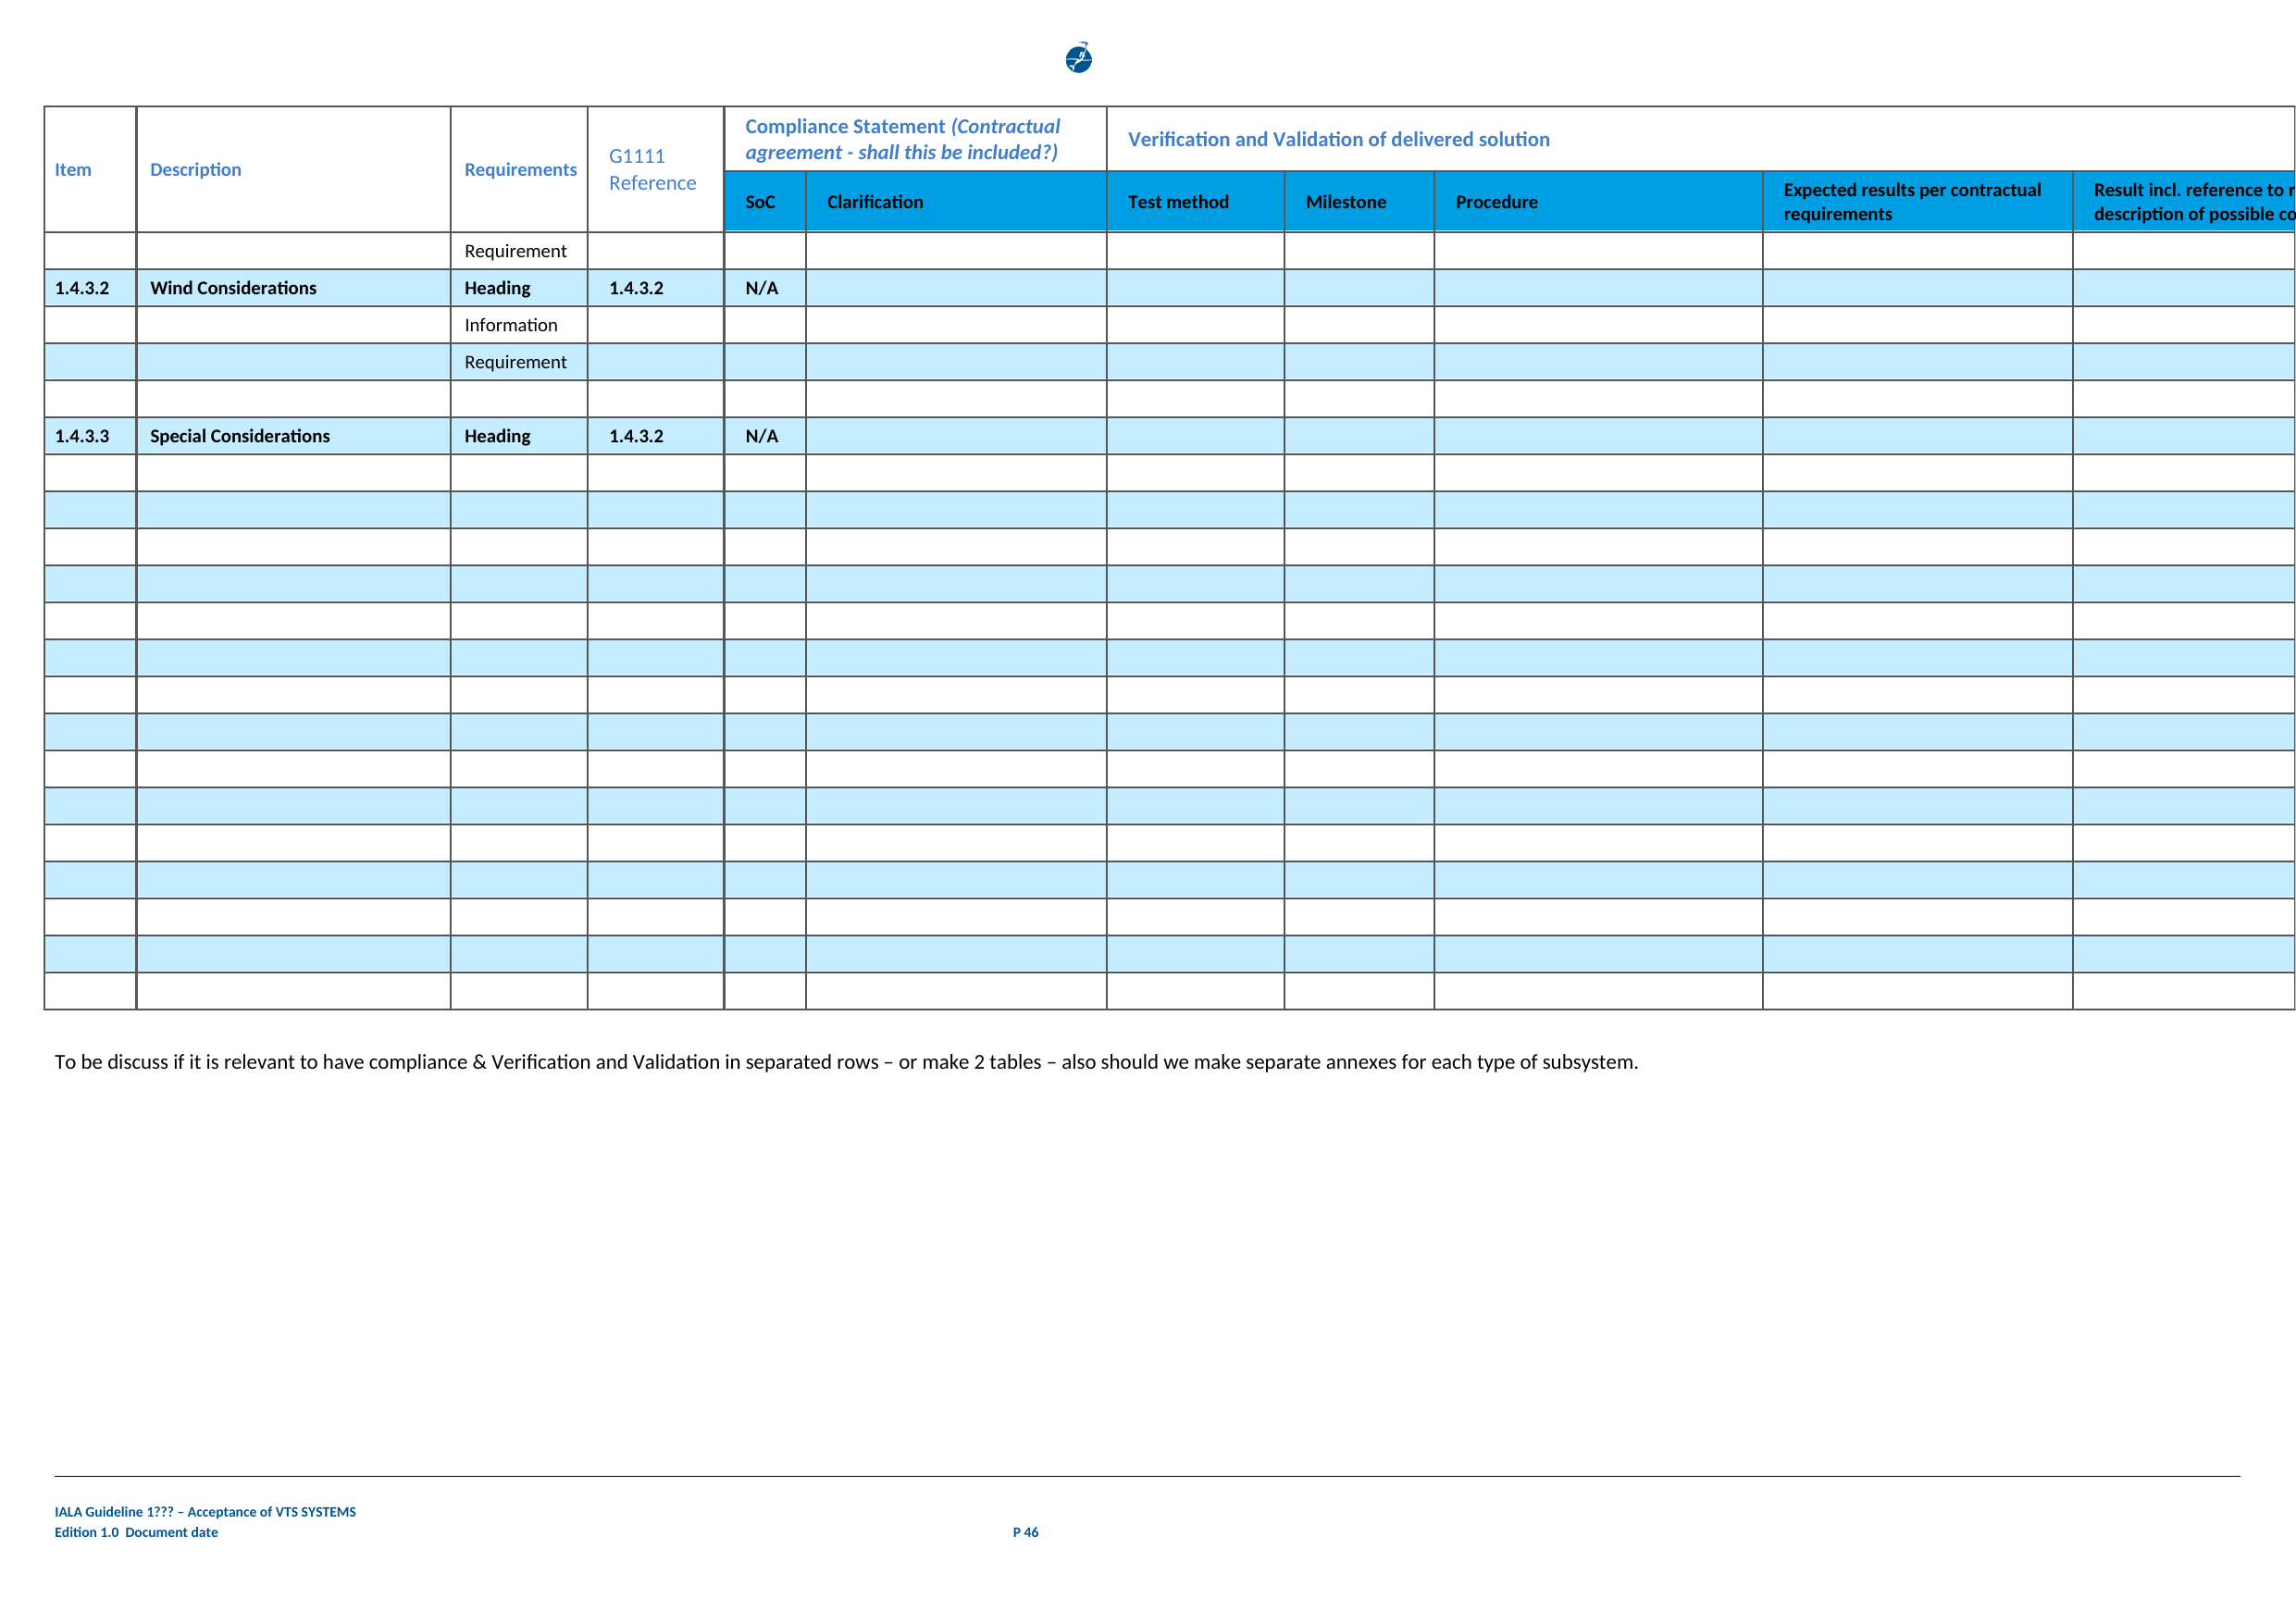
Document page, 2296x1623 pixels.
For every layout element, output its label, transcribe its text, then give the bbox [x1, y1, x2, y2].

table_cell [726, 714, 805, 749]
table_cell [1764, 862, 2072, 897]
table_cell [1285, 381, 1433, 415]
table_header Description [138, 107, 450, 230]
table_cell N/A [726, 270, 805, 304]
table_cell [807, 270, 1106, 304]
table_cell [1435, 344, 1762, 378]
table_cell [589, 788, 723, 823]
table_cell [1108, 270, 1284, 304]
table_cell [1285, 418, 1433, 452]
table_cell Wind Considerations [138, 270, 450, 304]
table_cell [452, 529, 587, 564]
table_cell 1.4.3.2 [45, 270, 135, 304]
table_cell [589, 529, 723, 564]
table_cell [1764, 825, 2072, 860]
table_cell [807, 529, 1106, 564]
table_cell [807, 973, 1106, 1008]
table_cell [807, 788, 1106, 823]
table_cell [45, 936, 135, 971]
table_header Requirements [452, 107, 587, 230]
table_cell [726, 455, 805, 489]
table_cell [138, 825, 450, 860]
table_cell [1285, 529, 1433, 564]
table_cell [1435, 529, 1762, 564]
table_cell [1764, 529, 2072, 564]
table_cell [726, 751, 805, 786]
table_cell [807, 566, 1106, 601]
table_cell [1764, 640, 2072, 675]
table_cell [45, 677, 135, 712]
table_cell [2074, 381, 2294, 415]
table_header G1111 Reference [589, 107, 723, 230]
table_cell [807, 862, 1106, 897]
table_cell [1764, 936, 2072, 971]
table_cell [45, 529, 135, 564]
table_cell [138, 714, 450, 749]
table_cell [138, 529, 450, 564]
table_cell [726, 307, 805, 341]
table_cell [138, 307, 450, 341]
table_cell [1435, 492, 1762, 527]
table_cell [2074, 566, 2294, 601]
table_cell [1285, 640, 1433, 675]
table_cell [1285, 973, 1433, 1008]
table_cell [45, 603, 135, 638]
table_cell [452, 936, 587, 971]
table_cell [452, 862, 587, 897]
table_cell [726, 973, 805, 1008]
table_cell [1764, 714, 2072, 749]
table_cell [1285, 344, 1433, 378]
table_cell [1108, 529, 1284, 564]
table_cell Requirement [452, 344, 587, 378]
table_cell [452, 714, 587, 749]
table_cell [807, 233, 1106, 267]
table_cell [138, 640, 450, 675]
table_header Item [45, 107, 135, 230]
table_cell [138, 751, 450, 786]
table_cell Heading [452, 270, 587, 304]
table_cell [807, 455, 1106, 489]
table_cell [1435, 418, 1762, 452]
table_cell [589, 862, 723, 897]
table_cell [726, 233, 805, 267]
table_cell [2074, 788, 2294, 823]
table_cell [726, 640, 805, 675]
table_cell [138, 973, 450, 1008]
table_cell [1764, 566, 2072, 601]
table_cell [807, 418, 1106, 452]
table_cell [807, 936, 1106, 971]
table_cell [1108, 455, 1284, 489]
table_cell [1108, 418, 1284, 452]
table_cell [138, 344, 450, 378]
table_cell [1435, 603, 1762, 638]
table_cell [1285, 677, 1433, 712]
table_cell [1764, 344, 2072, 378]
table_cell [1435, 381, 1762, 415]
table_cell [1285, 788, 1433, 823]
table_cell [1285, 233, 1433, 267]
table_cell [1764, 788, 2072, 823]
table_cell [807, 603, 1106, 638]
table_cell [138, 233, 450, 267]
table_cell [2074, 307, 2294, 341]
table_cell [45, 492, 135, 527]
table_cell Requirement [452, 233, 587, 267]
table_cell [1108, 566, 1284, 601]
table_cell [1285, 270, 1433, 304]
table_cell Milestone [1285, 172, 1433, 230]
table_cell [2074, 233, 2294, 267]
table_cell [2074, 862, 2294, 897]
table_cell [2074, 973, 2294, 1008]
table_cell [807, 344, 1106, 378]
table_cell [1764, 381, 2072, 415]
table_cell [1108, 640, 1284, 675]
table_cell [589, 307, 723, 341]
table_cell [138, 566, 450, 601]
table_cell [1285, 566, 1433, 601]
picture [1036, 0, 1147, 105]
table_cell [45, 751, 135, 786]
table_cell [138, 381, 450, 415]
table_cell [452, 751, 587, 786]
table_cell [2074, 677, 2294, 712]
table_cell [807, 307, 1106, 341]
table_cell [138, 862, 450, 897]
table_cell [1435, 825, 1762, 860]
table_cell [807, 492, 1106, 527]
table_cell [726, 677, 805, 712]
table_cell [726, 825, 805, 860]
table_cell [1764, 307, 2072, 341]
table_cell [726, 603, 805, 638]
table_cell [726, 381, 805, 415]
table_cell [1435, 566, 1762, 601]
table_cell [45, 233, 135, 267]
table_cell [2074, 492, 2294, 527]
table_cell [1108, 344, 1284, 378]
table_cell [1285, 455, 1433, 489]
table_cell [1435, 307, 1762, 341]
table_cell [1285, 936, 1433, 971]
table_cell [1435, 677, 1762, 712]
table_cell [138, 603, 450, 638]
table_cell [589, 936, 723, 971]
table_cell Result incl. reference to reporting & description of possible corrective actions [2074, 172, 2294, 230]
table_cell [589, 566, 723, 601]
table_cell [45, 566, 135, 601]
table_cell [45, 455, 135, 489]
table_cell [1764, 270, 2072, 304]
table_cell [589, 640, 723, 675]
table_cell [1108, 603, 1284, 638]
table_cell Information [452, 307, 587, 341]
table_cell [1764, 455, 2072, 489]
table_cell [452, 899, 587, 934]
table_cell [1435, 788, 1762, 823]
table_cell [589, 455, 723, 489]
table_cell [1285, 825, 1433, 860]
table_cell [45, 714, 135, 749]
table_cell [1435, 640, 1762, 675]
table_cell [2074, 455, 2294, 489]
table_cell [726, 344, 805, 378]
table_cell [726, 788, 805, 823]
table_cell [2074, 899, 2294, 934]
table_cell 1.4.3.2 [589, 270, 723, 304]
table_cell [138, 677, 450, 712]
table_cell [1108, 233, 1284, 267]
table_cell [807, 640, 1106, 675]
table_cell [589, 344, 723, 378]
table_cell Procedure [1435, 172, 1762, 230]
table_cell [589, 751, 723, 786]
table_cell [1435, 455, 1762, 489]
table_cell [45, 788, 135, 823]
table_cell [726, 529, 805, 564]
table_cell [1764, 603, 2072, 638]
table_cell [45, 344, 135, 378]
table_cell [452, 603, 587, 638]
table_cell [1435, 233, 1762, 267]
table_cell [2074, 714, 2294, 749]
table_cell [138, 492, 450, 527]
table_cell [589, 973, 723, 1008]
table_cell [45, 973, 135, 1008]
table_cell Special Considerations [138, 418, 450, 452]
table_cell [1285, 307, 1433, 341]
table_cell [138, 936, 450, 971]
table_cell [807, 714, 1106, 749]
table_cell [2074, 344, 2294, 378]
table_cell [1764, 233, 2072, 267]
table_cell 1.4.3.2 [589, 418, 723, 452]
table_cell [1108, 899, 1284, 934]
table_cell [45, 640, 135, 675]
table_cell [2074, 603, 2294, 638]
table_cell [726, 899, 805, 934]
table_cell [726, 936, 805, 971]
table_cell [2074, 529, 2294, 564]
table_cell [1764, 973, 2072, 1008]
table_cell [589, 677, 723, 712]
table_cell [589, 233, 723, 267]
table_cell [2074, 825, 2294, 860]
table_cell [1285, 603, 1433, 638]
table_cell [2074, 418, 2294, 452]
table_cell [1764, 751, 2072, 786]
table_cell [452, 492, 587, 527]
table_cell [1108, 862, 1284, 897]
text To be discuss if it is relevant to have compliance & Verification and Validation in separated rows – or make 2 tables – also should we make separate annexes for each type of subsystem. [55, 1048, 2240, 1074]
table_cell [45, 307, 135, 341]
table_cell [1435, 270, 1762, 304]
table_cell [726, 862, 805, 897]
table_cell Test method [1108, 172, 1284, 230]
table_cell [1285, 492, 1433, 527]
table_cell [1108, 825, 1284, 860]
table_cell [452, 455, 587, 489]
table_cell [1108, 714, 1284, 749]
table_header Compliance Statement (Contractual agreement - shall this be included?) [726, 107, 1106, 170]
table_cell [452, 973, 587, 1008]
table_cell [1764, 418, 2072, 452]
table_cell [45, 825, 135, 860]
table_cell [1285, 714, 1433, 749]
table_cell [1435, 714, 1762, 749]
table_cell [807, 751, 1106, 786]
table_cell [1108, 307, 1284, 341]
table_cell SoC [726, 172, 805, 230]
table_cell N/A [726, 418, 805, 452]
table_cell 1.4.3.3 [45, 418, 135, 452]
table_cell [2074, 640, 2294, 675]
table_cell [452, 825, 587, 860]
table_cell [2074, 751, 2294, 786]
table_cell [807, 677, 1106, 712]
table_cell [1108, 751, 1284, 786]
table_cell [2074, 270, 2294, 304]
table_cell [1285, 899, 1433, 934]
table_cell [1435, 936, 1762, 971]
table_cell [1435, 973, 1762, 1008]
table_cell [589, 492, 723, 527]
table_cell [1108, 381, 1284, 415]
table_cell [1285, 862, 1433, 897]
table_cell [2074, 936, 2294, 971]
table_cell [138, 788, 450, 823]
table_cell [138, 455, 450, 489]
table_cell [589, 381, 723, 415]
table_cell [1108, 936, 1284, 971]
table_cell [1435, 862, 1762, 897]
table_cell [807, 381, 1106, 415]
table_cell [807, 825, 1106, 860]
table_cell [589, 825, 723, 860]
table_cell [452, 381, 587, 415]
table_cell [45, 862, 135, 897]
table_cell Heading [452, 418, 587, 452]
table_cell [452, 788, 587, 823]
table_cell [1108, 973, 1284, 1008]
table_cell [1764, 677, 2072, 712]
table_cell [1108, 788, 1284, 823]
table_cell Clarification [807, 172, 1106, 230]
table_cell [45, 899, 135, 934]
table_cell [1764, 492, 2072, 527]
table_cell [452, 677, 587, 712]
table_cell [1108, 492, 1284, 527]
table_header Verification and Validation of delivered solution [1108, 107, 2294, 170]
table_cell [138, 899, 450, 934]
table_cell [589, 603, 723, 638]
table_cell [452, 640, 587, 675]
table_cell [1285, 751, 1433, 786]
table_cell [726, 566, 805, 601]
table_cell [1435, 899, 1762, 934]
table_cell [1108, 677, 1284, 712]
table_cell [589, 714, 723, 749]
table_cell [589, 899, 723, 934]
table_cell [452, 566, 587, 601]
table_cell [807, 899, 1106, 934]
table_cell [726, 492, 805, 527]
table_cell Expected results per contractual requirements [1764, 172, 2072, 230]
table_cell [1435, 751, 1762, 786]
table_cell [45, 381, 135, 415]
table_cell [1764, 899, 2072, 934]
